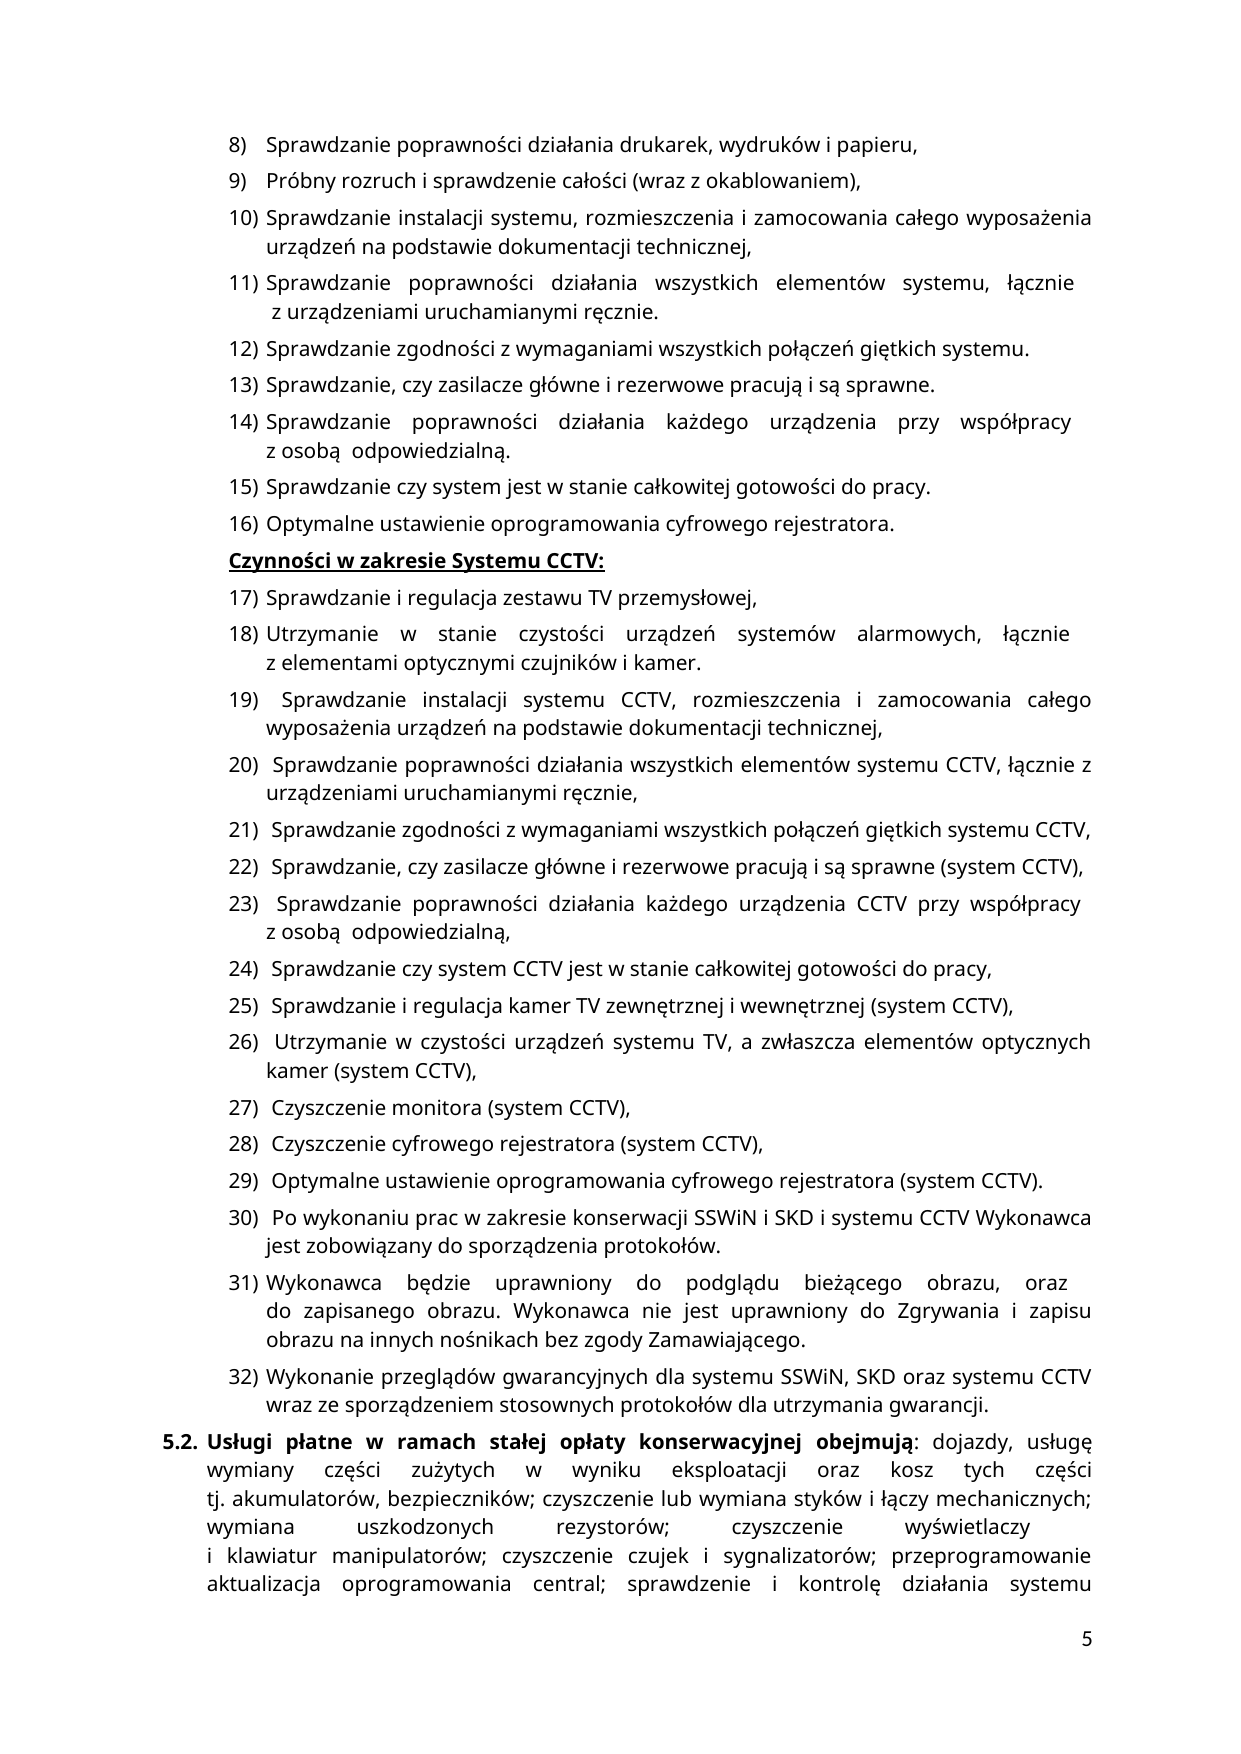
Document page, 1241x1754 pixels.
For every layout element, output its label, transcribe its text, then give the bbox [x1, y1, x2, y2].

list Sprawdzanie zgodności z wymaganiami wszystkich połączeń giętkich systemu. [228, 334, 1093, 362]
list Utrzymanie w czystości urządzeń systemu TV, a zwłaszcza elementów optycznych kamer (system CCTV), [228, 1027, 1093, 1084]
list Sprawdzanie instalacji systemu CCTV, rozmieszczenia i zamocowania całego wyposażenia urządzeń na podstawie dokumentacji technicznej, [228, 685, 1093, 742]
list Sprawdzanie poprawności działania każdego urządzenia CCTV przy współpracy z osobą odpowiedzialną, [228, 889, 1093, 946]
list Sprawdzanie instalacji systemu, rozmieszczenia i zamocowania całego wyposażenia urządzeń na podstawie dokumentacji technicznej, [228, 203, 1093, 260]
list Sprawdzanie czy system CCTV jest w stanie całkowitej gotowości do pracy, [228, 954, 1093, 982]
list Po wykonaniu prac w zakresie konserwacji SSWiN i SKD i systemu CCTV Wykonawca jest zobowiązany do sporządzenia protokołów. [228, 1203, 1093, 1260]
list Wykonanie przeglądów gwarancyjnych dla systemu SSWiN, SKD oraz systemu CCTV wraz ze sporządzeniem stosownych protokołów dla utrzymania gwarancji. [228, 1362, 1093, 1419]
list Sprawdzanie czy system jest w stanie całkowitej gotowości do pracy. [228, 472, 1093, 501]
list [162, 1427, 1093, 1598]
list Optymalne ustawienie oprogramowania cyfrowego rejestratora. [228, 509, 1093, 538]
list Sprawdzanie poprawności działania drukarek, wydruków i papieru, [228, 130, 1093, 158]
list Wykonawca będzie uprawniony do podglądu bieżącego obrazu, oraz do zapisanego obrazu. Wykonawca nie jest uprawniony do Zgrywania i zapisu obrazu na innych nośnikach bez zgody Zamawiającego. [228, 1268, 1093, 1353]
list Sprawdzanie, czy zasilacze główne i rezerwowe pracują i są sprawne. [228, 371, 1093, 399]
list Czyszczenie cyfrowego rejestratora (system CCTV), [228, 1129, 1093, 1158]
list Sprawdzanie i regulacja zestawu TV przemysłowej, [228, 583, 1093, 611]
list Sprawdzanie, czy zasilacze główne i rezerwowe pracują i są sprawne (system CCTV), [228, 852, 1093, 880]
list Sprawdzanie poprawności działania każdego urządzenia przy współpracy z osobą odpowiedzialną. [228, 407, 1093, 464]
list Utrzymanie w stanie czystości urządzeń systemów alarmowych, łącznie z elementami optycznymi czujników i kamer. [228, 619, 1093, 676]
list Sprawdzanie poprawności działania wszystkich elementów systemu CCTV, łącznie z urządzeniami uruchamianymi ręcznie, [228, 750, 1093, 807]
list Sprawdzanie zgodności z wymaganiami wszystkich połączeń giętkich systemu CCTV, [228, 815, 1093, 844]
text Czynności w zakresie Systemu CCTV: [228, 546, 1093, 574]
list Sprawdzanie i regulacja kamer TV zewnętrznej i wewnętrznej (system CCTV), [228, 991, 1093, 1019]
list Sprawdzanie poprawności działania wszystkich elementów systemu, łącznie .z urządzeniami uruchamianymi ręcznie. [228, 268, 1093, 325]
list Optymalne ustawienie oprogramowania cyfrowego rejestratora (system CCTV). [228, 1166, 1093, 1195]
list Próbny rozruch i sprawdzenie całości (wraz z okablowaniem), [228, 167, 1093, 195]
list Czyszczenie monitora (system CCTV), [228, 1093, 1093, 1121]
